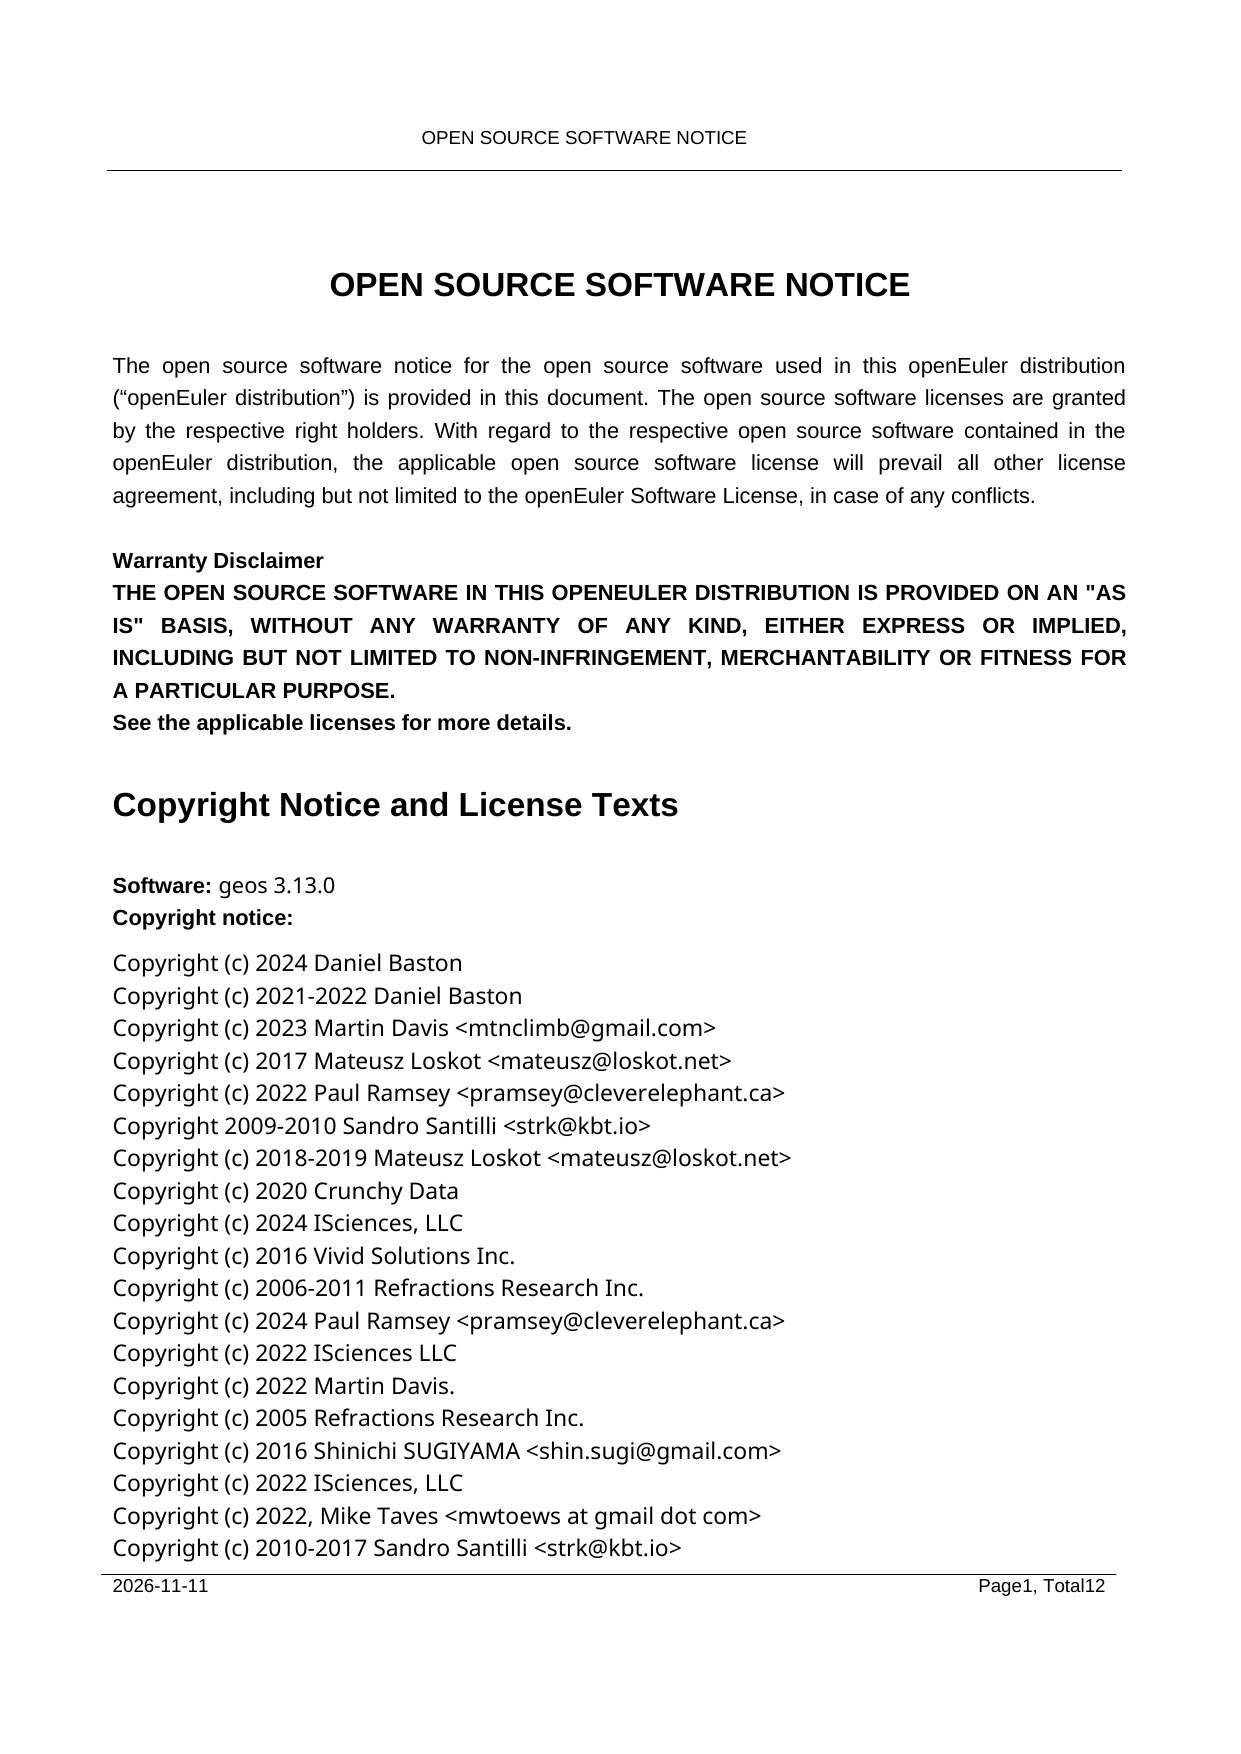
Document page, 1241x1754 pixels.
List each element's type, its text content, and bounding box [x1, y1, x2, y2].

text Warranty Disclaimer [112, 544, 1128, 576]
title Software: geos 3.13.0 [112, 869, 1128, 901]
text THE OPEN SOURCE SOFTWARE IN THIS OPENEULER DISTRIBUTION IS PROVIDED ON AN "AS IS" BASIS, WITHOUT ANY WARRANTY OF ANY KIND, EITHER EXPRESS OR IMPLIED, INCLUDING BUT NOT LIMITED TO NON-INFRINGEMENT, MERCHANTABILITY OR FITNESS FOR A PARTICULAR PURPOSE. See the applicable licenses for more details. [112, 576, 1128, 739]
text Copyright Notice and License Texts [112, 771, 1128, 836]
text Copyright notice: [112, 901, 1128, 934]
text The open source software notice for the open source software used in this openEuler distribution (“openEuler distribution”) is provided in this document. The open source software licenses are granted by the respective right holders. With regard to the respective open source software contained in the openEuler distribution, the applicable open source software license will prevail all other license agreement, including but not limited to the openEuler Software License, in case of any conflicts. [112, 349, 1128, 511]
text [112, 947, 1128, 1564]
text OPEN SOURCE SOFTWARE NOTICE [112, 251, 1128, 316]
